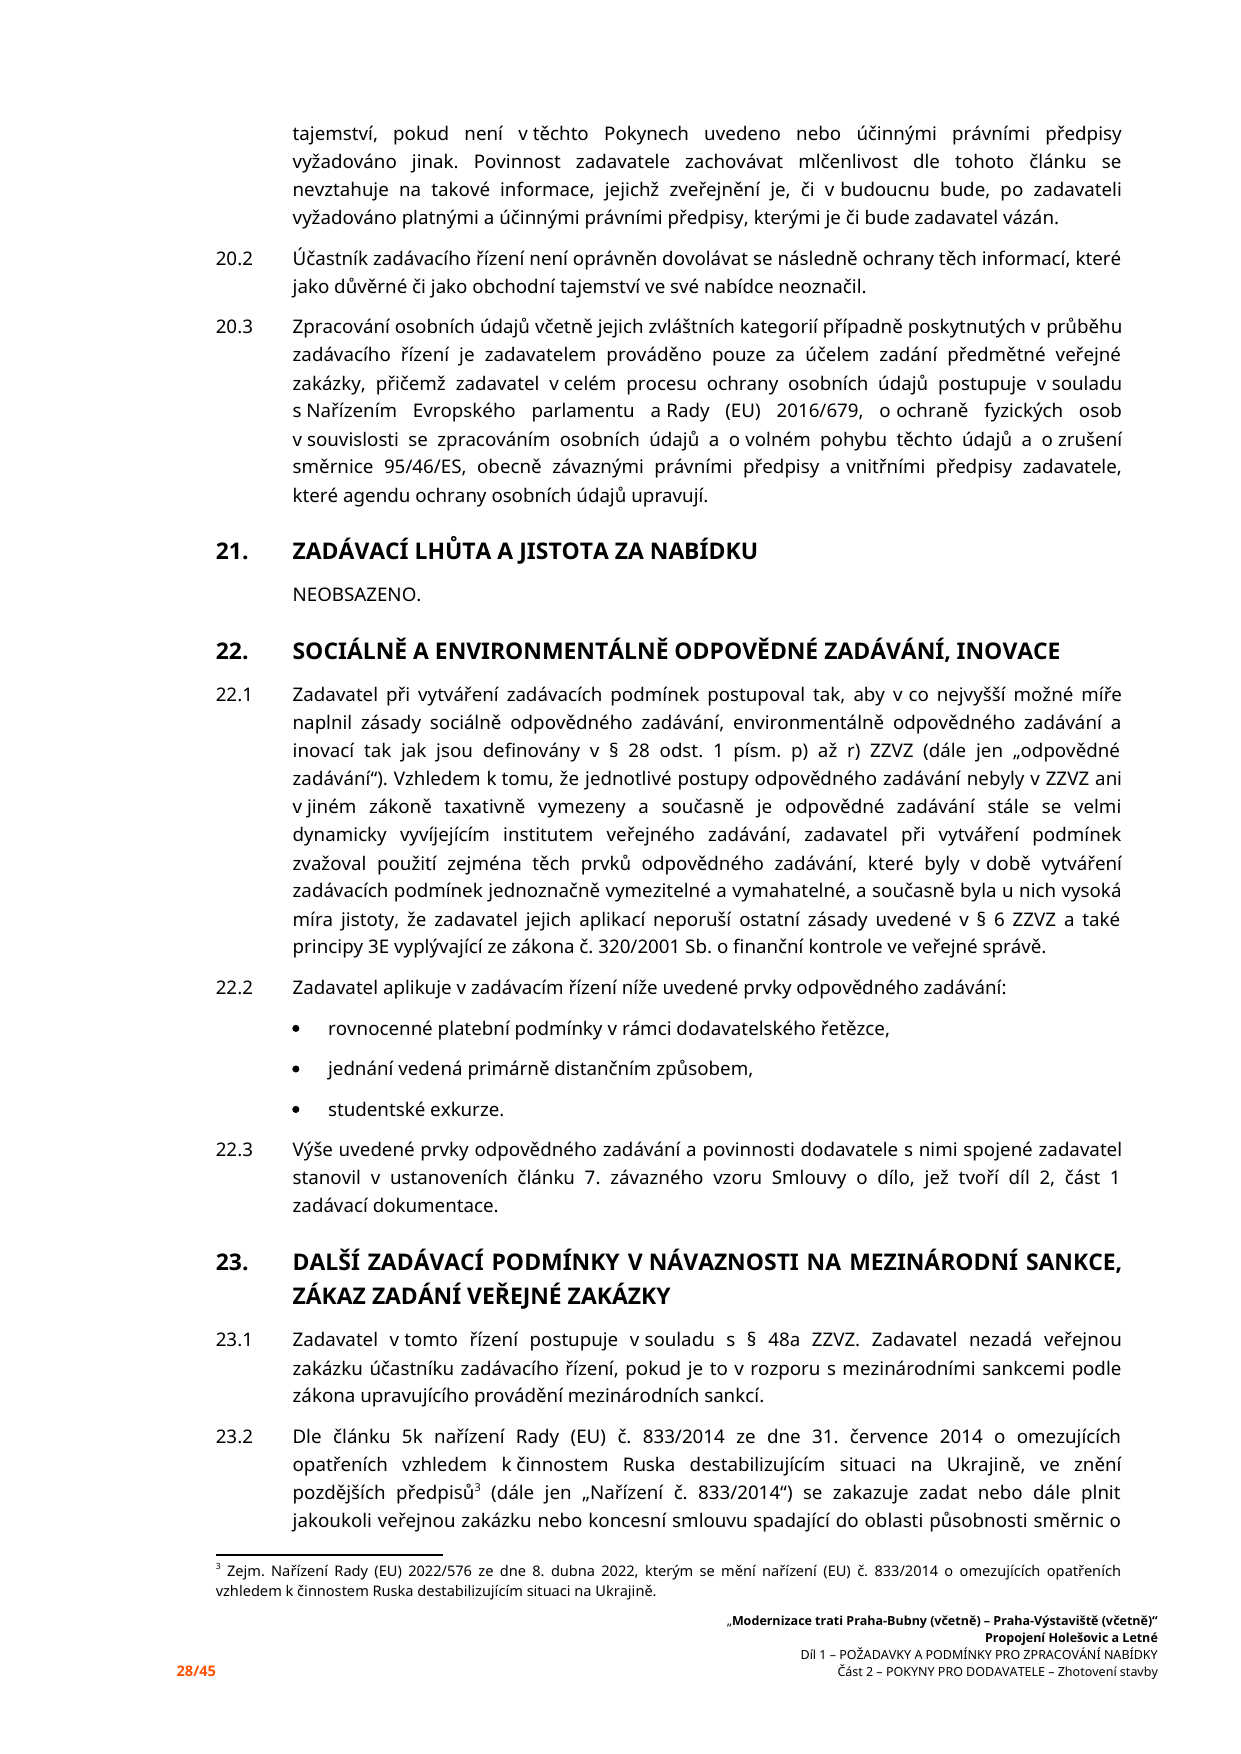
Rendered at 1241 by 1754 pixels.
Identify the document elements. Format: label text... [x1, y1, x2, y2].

text Zadavatel aplikuje v zadávacím řízení níže uvedené prvky odpovědného zadávání: [216, 974, 1122, 1000]
text Zadavatel v tomto řízení postupuje v souladu s § 48a ZZVZ. Zadavatel nezadá veřejnou zakázku účastníku zadávacího řízení, pokud je to v rozporu s mezinárodními sankcemi podle zákona upravujícího provádění mezinárodních sankcí. [216, 1327, 1122, 1408]
text Zpracování osobních údajů včetně jejich zvláštních kategorií případně poskytnutých v průběhu zadávacího řízení je zadavatelem prováděno pouze za účelem zadání předmětné veřejné zakázky, přičemž zadavatel v celém procesu ochrany osobních údajů postupuje v souladu s Nařízením Evropského parlamentu a Rady (EU) 2016/679, o ochraně fyzických osob v souvislosti se zpracováním osobních údajů a o volném pohybu těchto údajů a o zrušení směrnice 95/46/ES, obecně závaznými právními předpisy a vnitřními předpisy zadavatele, které agendu ochrany osobních údajů upravují. [216, 314, 1122, 507]
list NEOBSAZENO. [292, 582, 1122, 607]
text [216, 1423, 1122, 1533]
text ZADÁVACÍ LHŮTA A JISTOTA ZA NABÍDKU [216, 535, 1122, 566]
text Účastník zadávacího řízení není oprávněn dovolávat se následně ochrany těch informací, které jako důvěrné či jako obchodní tajemství ve své nabídce neoznačil. [216, 245, 1122, 299]
text Výše uvedené prvky odpovědného zadávání a povinnosti dodavatele s nimi spojené zadavatel stanovil v ustanoveních článku 7. závazného vzoru Smlouvy o dílo, jež tvoří díl 2, část 1 zadávací dokumentace. [216, 1136, 1122, 1218]
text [216, 121, 1122, 230]
text Další zadávací podmínky v návaznosti na MEZINÁRODNÍ sankce, zákaz zadání veřejné zakázky [216, 1246, 1122, 1311]
text studentské exkurze. [292, 1096, 1122, 1121]
text rovnocenné platební podmínky v rámci dodavatelského řetězce, [292, 1015, 1122, 1040]
text Zadavatel při vytváření zadávacích podmínek postupoval tak, aby v co nejvyšší možné míře naplnil zásady sociálně odpovědného zadávání, environmentálně odpovědného zadávání a inovací tak jak jsou definovány v § 28 odst. 1 písm. p) až r) ZZVZ (dále jen „odpovědné zadávání“). Vzhledem k tomu, že jednotlivé postupy odpovědného zadávání nebyly v ZZVZ ani v jiném zákoně taxativně vymezeny a současně je odpovědné zadávání stále se velmi dynamicky vyvíjejícím institutem veřejného zadávání, zadavatel při vytváření podmínek zvažoval použití zejména těch prvků odpovědného zadávání, které byly v době vytváření zadávacích podmínek jednoznačně vymezitelné a vymahatelné, a současně byla u nich vysoká míra jistoty, že zadavatel jejich aplikací neporuší ostatní zásady uvedené v § 6 ZZVZ a také principy 3E vyplývající ze zákona č. 320/2001 Sb. o finanční kontrole ve veřejné správě. [216, 682, 1122, 959]
text SOCIÁLNĚ A ENVIRONMENTÁLNĚ ODPOVĚDNÉ ZADÁVÁNÍ, INOVACE [216, 635, 1122, 666]
text jednání vedená primárně distančním způsobem, [292, 1055, 1122, 1081]
